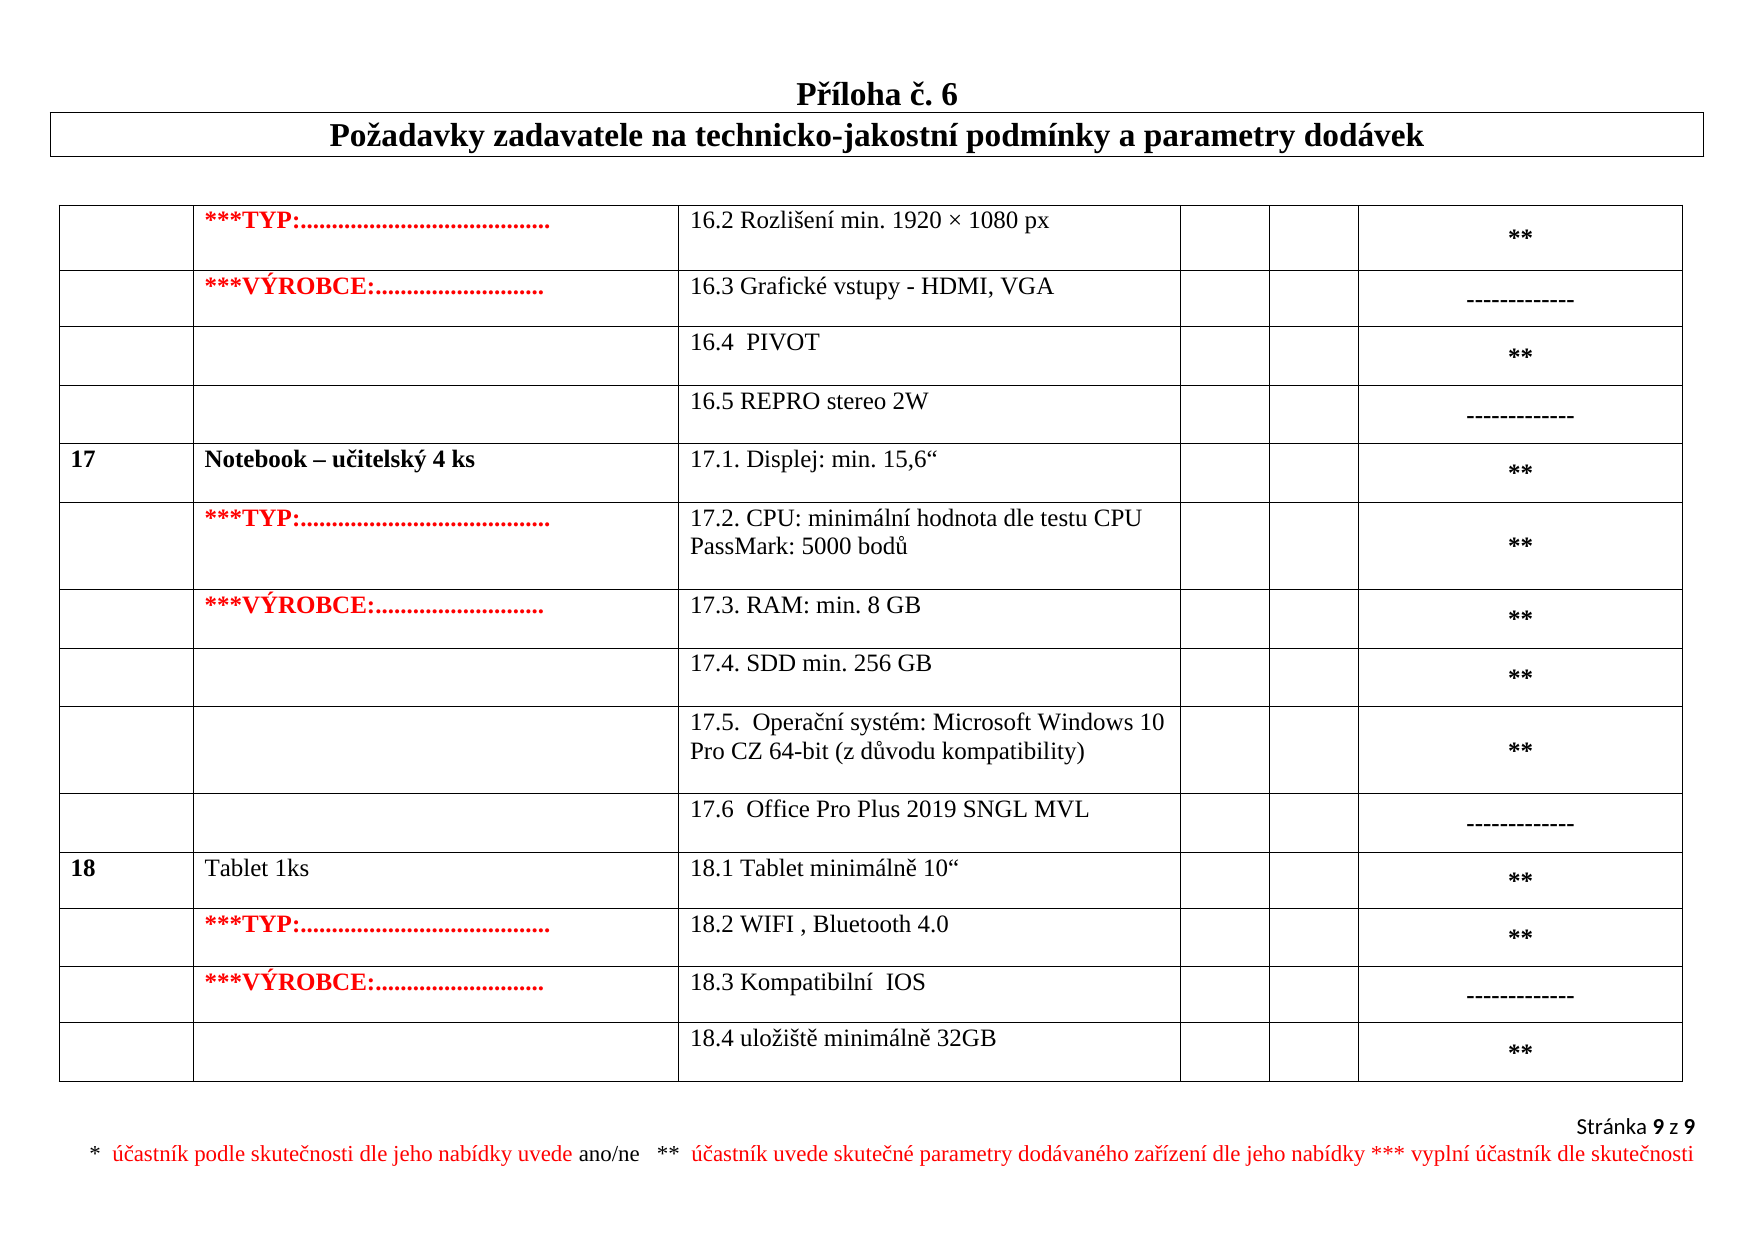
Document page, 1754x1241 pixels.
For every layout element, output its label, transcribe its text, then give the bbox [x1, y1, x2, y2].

table_cell [60, 271, 193, 326]
table_cell [1270, 327, 1358, 385]
table_cell [60, 1023, 193, 1081]
table_cell [60, 206, 193, 270]
table_cell ** [1359, 206, 1682, 270]
table_cell ** [1359, 853, 1682, 908]
table_cell ** [1359, 649, 1682, 706]
table_cell 17.2. CPU: minimální hodnota dle testu CPU PassMark: 5000 bodů [679, 503, 1180, 589]
table_cell ------------- [1359, 386, 1682, 443]
table_cell [1181, 503, 1269, 589]
table_cell [194, 1023, 678, 1081]
table_cell [194, 707, 678, 793]
table_cell [194, 386, 678, 443]
table_cell [1270, 707, 1358, 793]
table_cell ** [1359, 1023, 1682, 1081]
table_cell [1270, 503, 1358, 589]
table_cell ** [1359, 590, 1682, 647]
table_cell ** [1359, 503, 1682, 589]
table_cell 18.4 uložiště minimálně 32GB [679, 1023, 1180, 1081]
table_cell [60, 649, 193, 706]
table_cell [1181, 707, 1269, 793]
table_cell 18 [60, 853, 193, 908]
table_cell Tablet 1ks [194, 853, 678, 908]
table_cell [60, 590, 193, 647]
table_cell [1270, 444, 1358, 502]
table_cell [60, 386, 193, 443]
table_cell [194, 794, 678, 852]
table_cell [60, 909, 193, 966]
table_cell [1181, 853, 1269, 908]
table_cell ***VÝROBCE:........................... [194, 967, 678, 1022]
table_cell [194, 649, 678, 706]
table_cell [1181, 794, 1269, 852]
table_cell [194, 909, 678, 966]
table_cell [1181, 967, 1269, 1022]
table_cell ***TYP:........................................ [194, 503, 678, 589]
table_cell [60, 967, 193, 1022]
table_cell [1270, 590, 1358, 647]
table_cell [60, 327, 193, 385]
table_cell [1181, 206, 1269, 270]
table_cell [1270, 853, 1358, 908]
table_cell [1181, 327, 1269, 385]
table_cell 17.3. RAM: min. 8 GB [679, 590, 1180, 647]
table_cell 17.4. SDD min. 256 GB [679, 649, 1180, 706]
table_cell 16.4 PIVOT [679, 327, 1180, 385]
table_cell [60, 794, 193, 852]
table_cell ------------- [1359, 794, 1682, 852]
table_cell [1270, 909, 1358, 966]
table_cell 16.3 Grafické vstupy - HDMI, VGA [679, 271, 1180, 326]
table_cell ***VÝROBCE:........................... [194, 271, 678, 326]
table_cell 17 [60, 444, 193, 502]
table_cell [1181, 386, 1269, 443]
table_cell [1270, 967, 1358, 1022]
table_cell [1181, 909, 1269, 966]
table_cell [1181, 271, 1269, 326]
table_cell [1270, 649, 1358, 706]
table_cell [1181, 444, 1269, 502]
table_cell [1270, 271, 1358, 326]
table_cell [194, 327, 678, 385]
table_cell 17.5. Operační systém: Microsoft Windows 10 Pro CZ 64-bit (z důvodu kompatibility) [679, 707, 1180, 793]
table_cell ** [1359, 444, 1682, 502]
table_cell ** [1359, 327, 1682, 385]
table_cell Notebook – učitelský 4 ks [194, 444, 678, 502]
table_cell 17.6 Office Pro Plus 2019 SNGL MVL [679, 794, 1180, 852]
table_cell [60, 707, 193, 793]
table_cell 16.2 Rozlišení min. 1920 × 1080 px [679, 206, 1180, 270]
table_cell ** [1359, 707, 1682, 793]
table_cell [1270, 206, 1358, 270]
table_cell [1270, 794, 1358, 852]
table_cell ------------- [1359, 967, 1682, 1022]
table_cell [194, 206, 678, 270]
table_cell [1270, 386, 1358, 443]
table_cell 16.5 REPRO stereo 2W [679, 386, 1180, 443]
table_cell ------------- [1359, 271, 1682, 326]
table_cell 18.3 Kompatibilní IOS [679, 967, 1180, 1022]
table_cell ***VÝROBCE:........................... [194, 590, 678, 647]
table_cell 18.2 WIFI , Bluetooth 4.0 [679, 909, 1180, 966]
table_cell [60, 503, 193, 589]
table_cell 17.1. Displej: min. 15,6“ [679, 444, 1180, 502]
table_cell [1181, 1023, 1269, 1081]
table_cell [1181, 649, 1269, 706]
table_cell [1181, 590, 1269, 647]
table_cell [1270, 1023, 1358, 1081]
table_cell 18.1 Tablet minimálně 10“ [679, 853, 1180, 908]
table_cell ** [1359, 909, 1682, 966]
